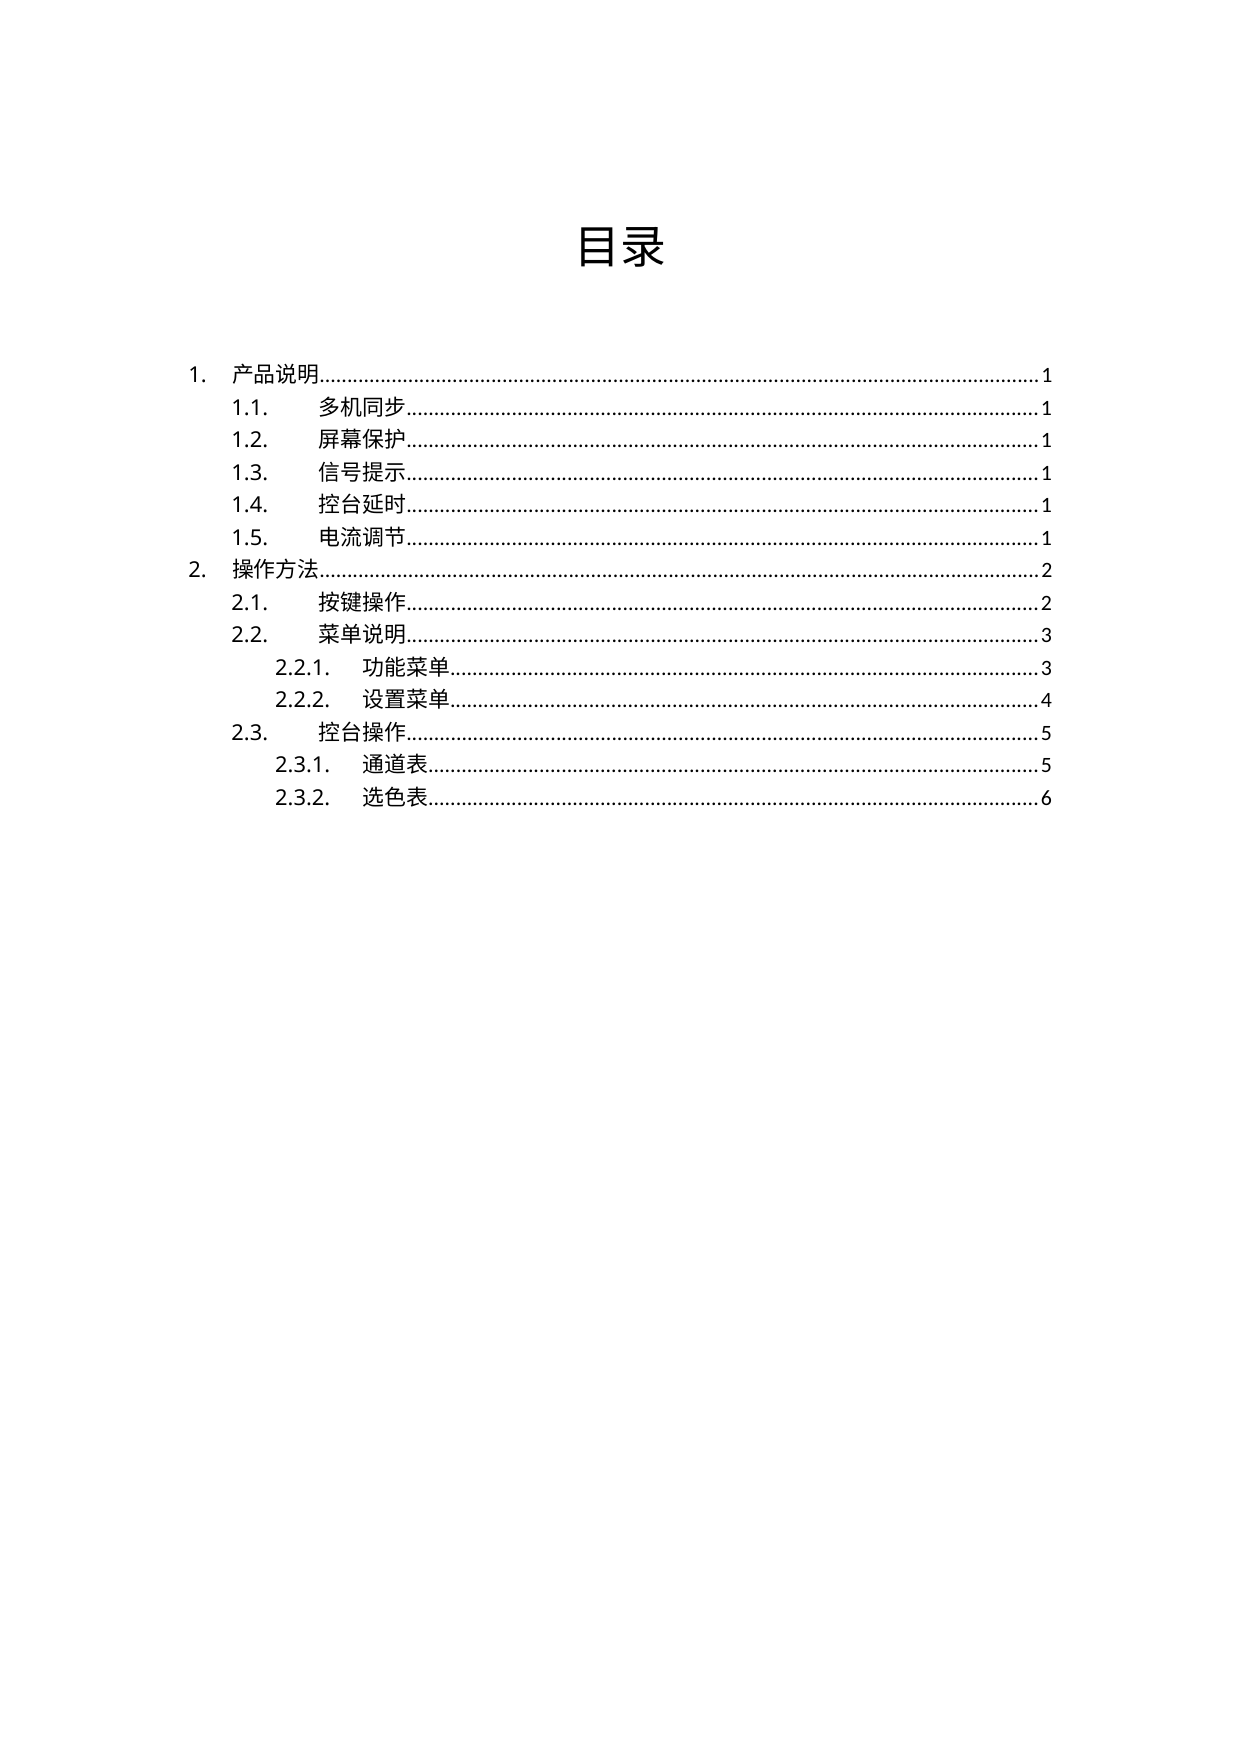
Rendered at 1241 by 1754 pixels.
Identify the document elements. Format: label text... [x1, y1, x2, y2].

text 2.3.2. 选色表 6 [275, 779, 1053, 812]
text 2.1. 按键操作 2 [231, 584, 1053, 617]
text 2.2. 菜单说明 3 [231, 617, 1053, 649]
text 2. 操作方法 2 [187, 552, 1053, 584]
text 1.4. 控台延时 1 [231, 487, 1053, 519]
text 2.2.1. 功能菜单 3 [275, 649, 1053, 682]
text 1. 产品说明 1 [187, 357, 1053, 389]
text 目录 [187, 194, 1053, 292]
text 1.2. 屏幕保护 1 [231, 422, 1053, 454]
text 1.1. 多机同步 1 [231, 389, 1053, 422]
text 2.3.1. 通道表 5 [275, 747, 1053, 779]
text 2.2.2. 设置菜单 4 [275, 682, 1053, 714]
text 1.5. 电流调节 1 [231, 519, 1053, 552]
text 2.3. 控台操作 5 [231, 714, 1053, 747]
text 1.3. 信号提示 1 [231, 454, 1053, 487]
